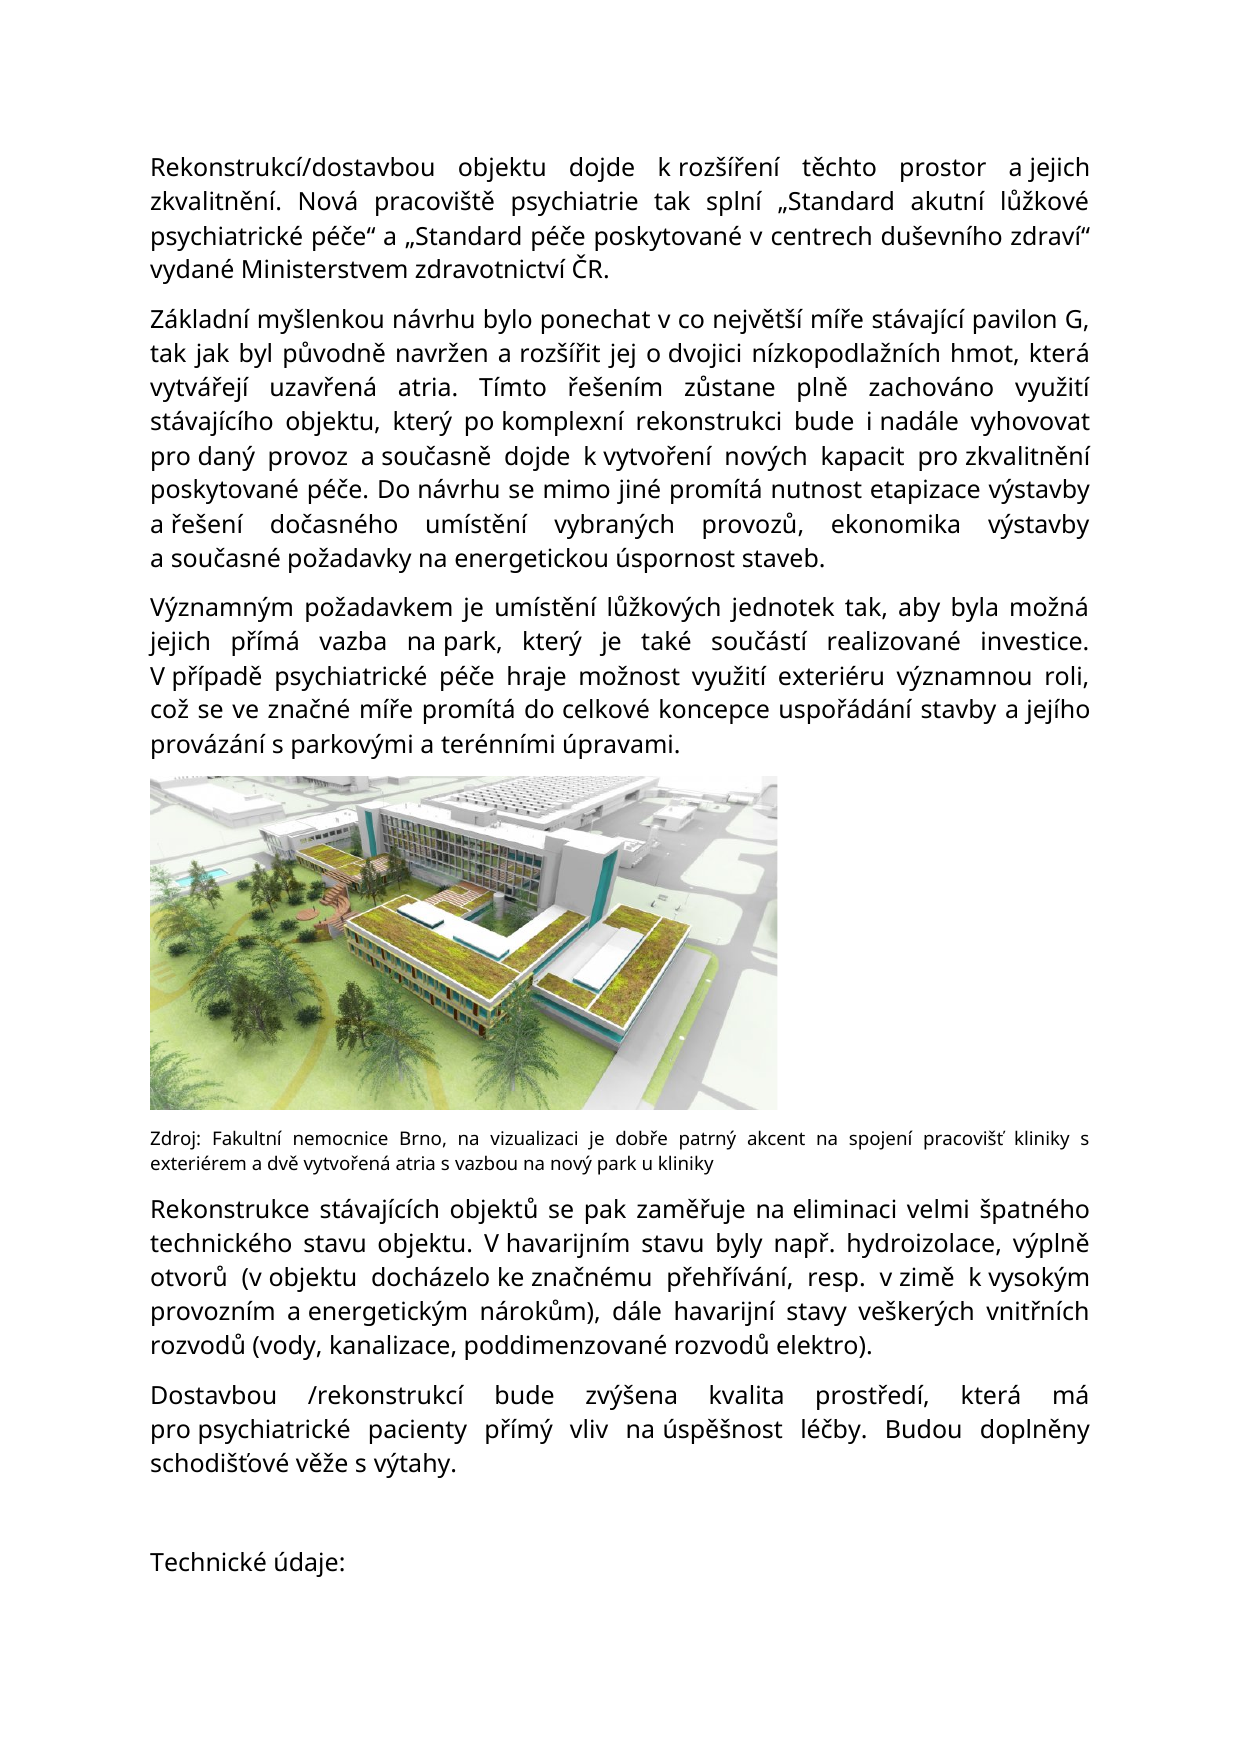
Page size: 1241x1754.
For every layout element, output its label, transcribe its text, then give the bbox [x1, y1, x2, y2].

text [150, 150, 1090, 286]
text Významným požadavkem je umístění lůžkových jednotek tak, aby byla možná jejich přímá vazba na park, který je také součástí realizované investice. V případě psychiatrické péče hraje možnost využití exteriéru významnou roli, což se ve značné míře promítá do celkové koncepce uspořádání stavby a jejího provázání s parkovými a terénními úpravami. [150, 590, 1090, 760]
picture [150, 776, 778, 1110]
text Zdroj: Fakultní nemocnice Brno, na vizualizaci je dobře patrný akcent na spojení pracovišť kliniky s exteriérem a dvě vytvořená atria s vazbou na nový park u kliniky [150, 1125, 1090, 1176]
text Technické údaje: [150, 1545, 1090, 1579]
text Rekonstrukce stávajících objektů se pak zaměřuje na eliminaci velmi špatného technického stavu objektu. V havarijním stavu byly např. hydroizolace, výplně otvorů (v objektu docházelo ke značnému přehřívání, resp. v zimě k vysokým provozním a energetickým nárokům), dále havarijní stavy veškerých vnitřních rozvodů (vody, kanalizace, poddimenzované rozvodů elektro). [150, 1191, 1090, 1362]
text Dostavbou /rekonstrukcí bude zvýšena kvalita prostředí, která má pro psychiatrické pacienty přímý vliv na úspěšnost léčby. Budou doplněny schodišťové věže s výtahy. [150, 1377, 1090, 1479]
text Základní myšlenkou návrhu bylo ponechat v co největší míře stávající pavilon G, tak jak byl původně navržen a rozšířit jej o dvojici nízkopodlažních hmot, která vytvářejí uzavřená atria. Tímto řešením zůstane plně zachováno využití stávajícího objektu, který po komplexní rekonstrukci bude i nadále vyhovovat pro daný provoz a současně dojde k vytvoření nových kapacit pro zkvalitnění poskytované péče. Do návrhu se mimo jiné promítá nutnost etapizace výstavby a řešení dočasného umístění vybraných provozů, ekonomika výstavby a současné požadavky na energetickou úspornost staveb. [150, 302, 1090, 574]
